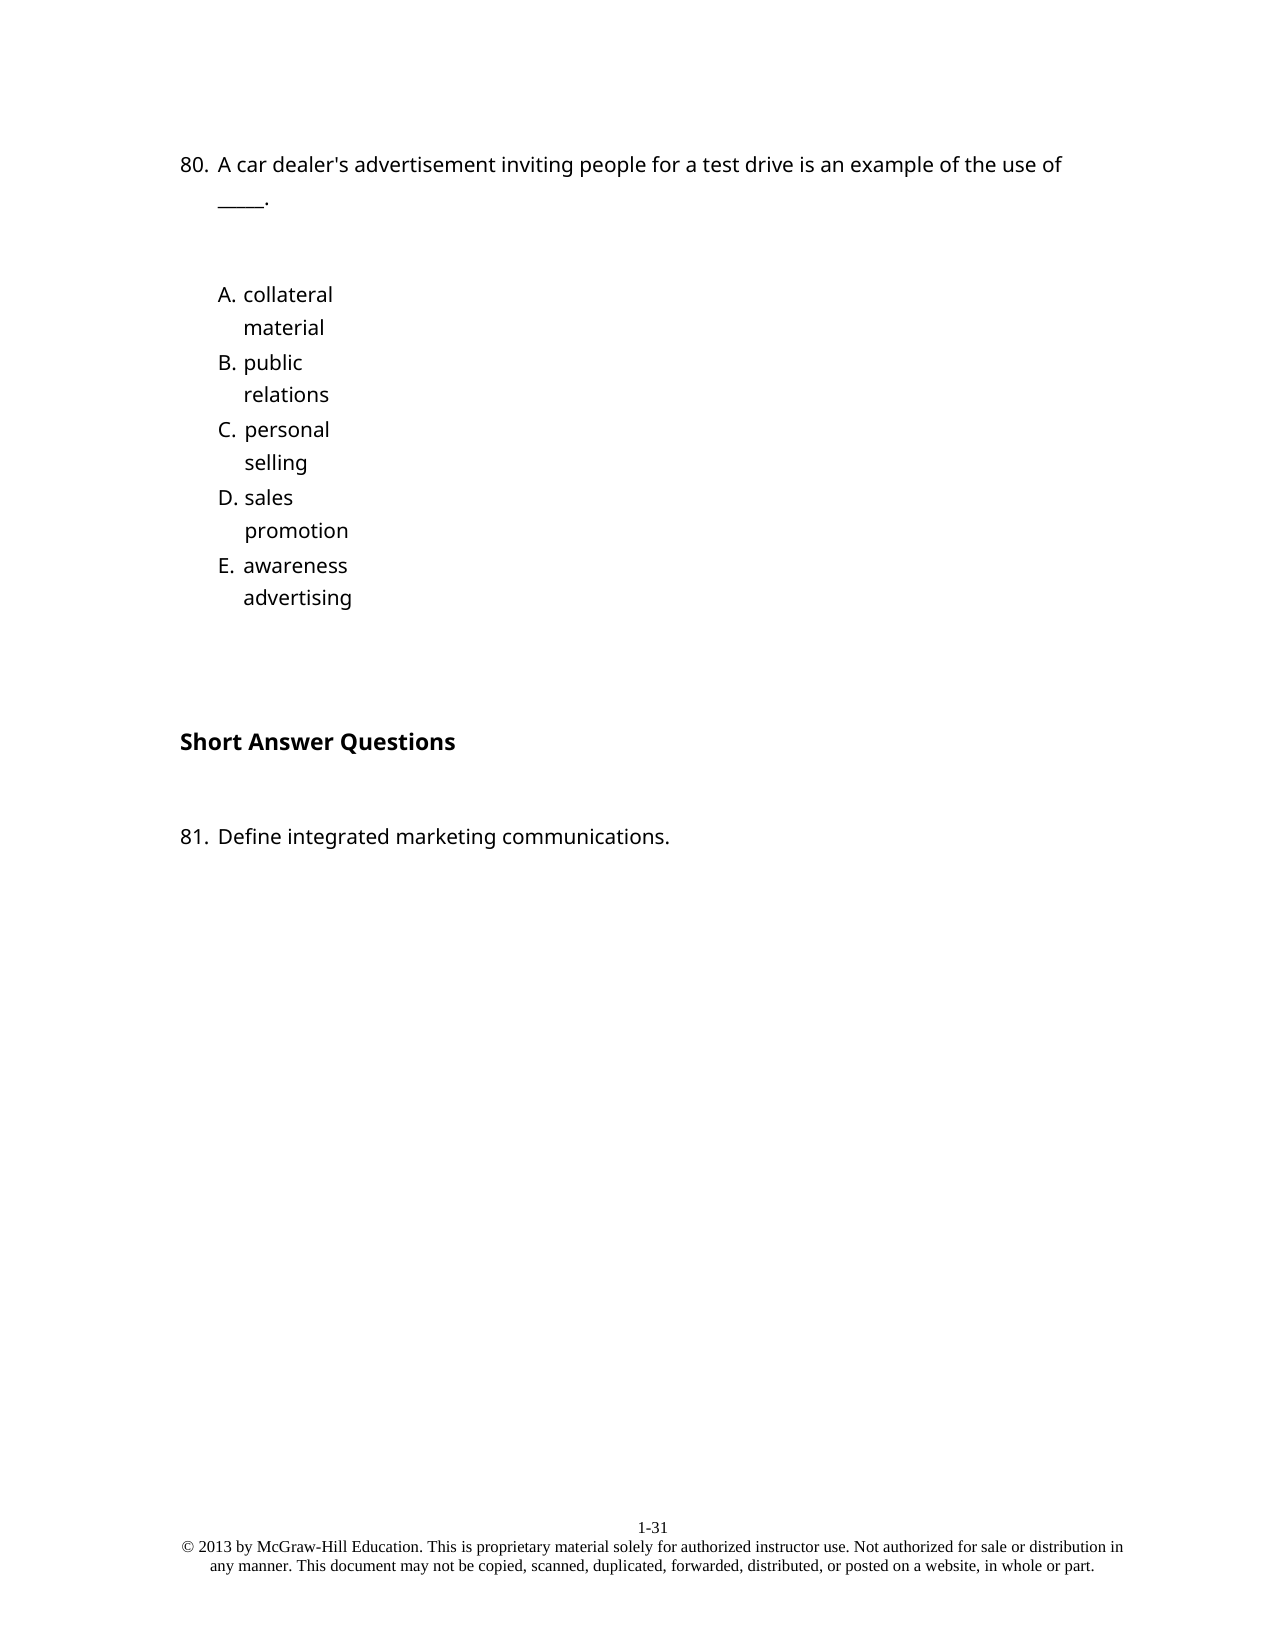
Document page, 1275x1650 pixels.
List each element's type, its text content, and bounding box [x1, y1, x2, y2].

table_header 81. [180, 822, 218, 1174]
table_header A car dealer's advertisement inviting people for a test drive is an example of the use of _____. [218, 150, 1125, 616]
table_header Define integrated marketing communications. [218, 822, 1125, 1174]
table_header 80. [180, 150, 218, 616]
text Short Answer Questions [180, 699, 1125, 793]
